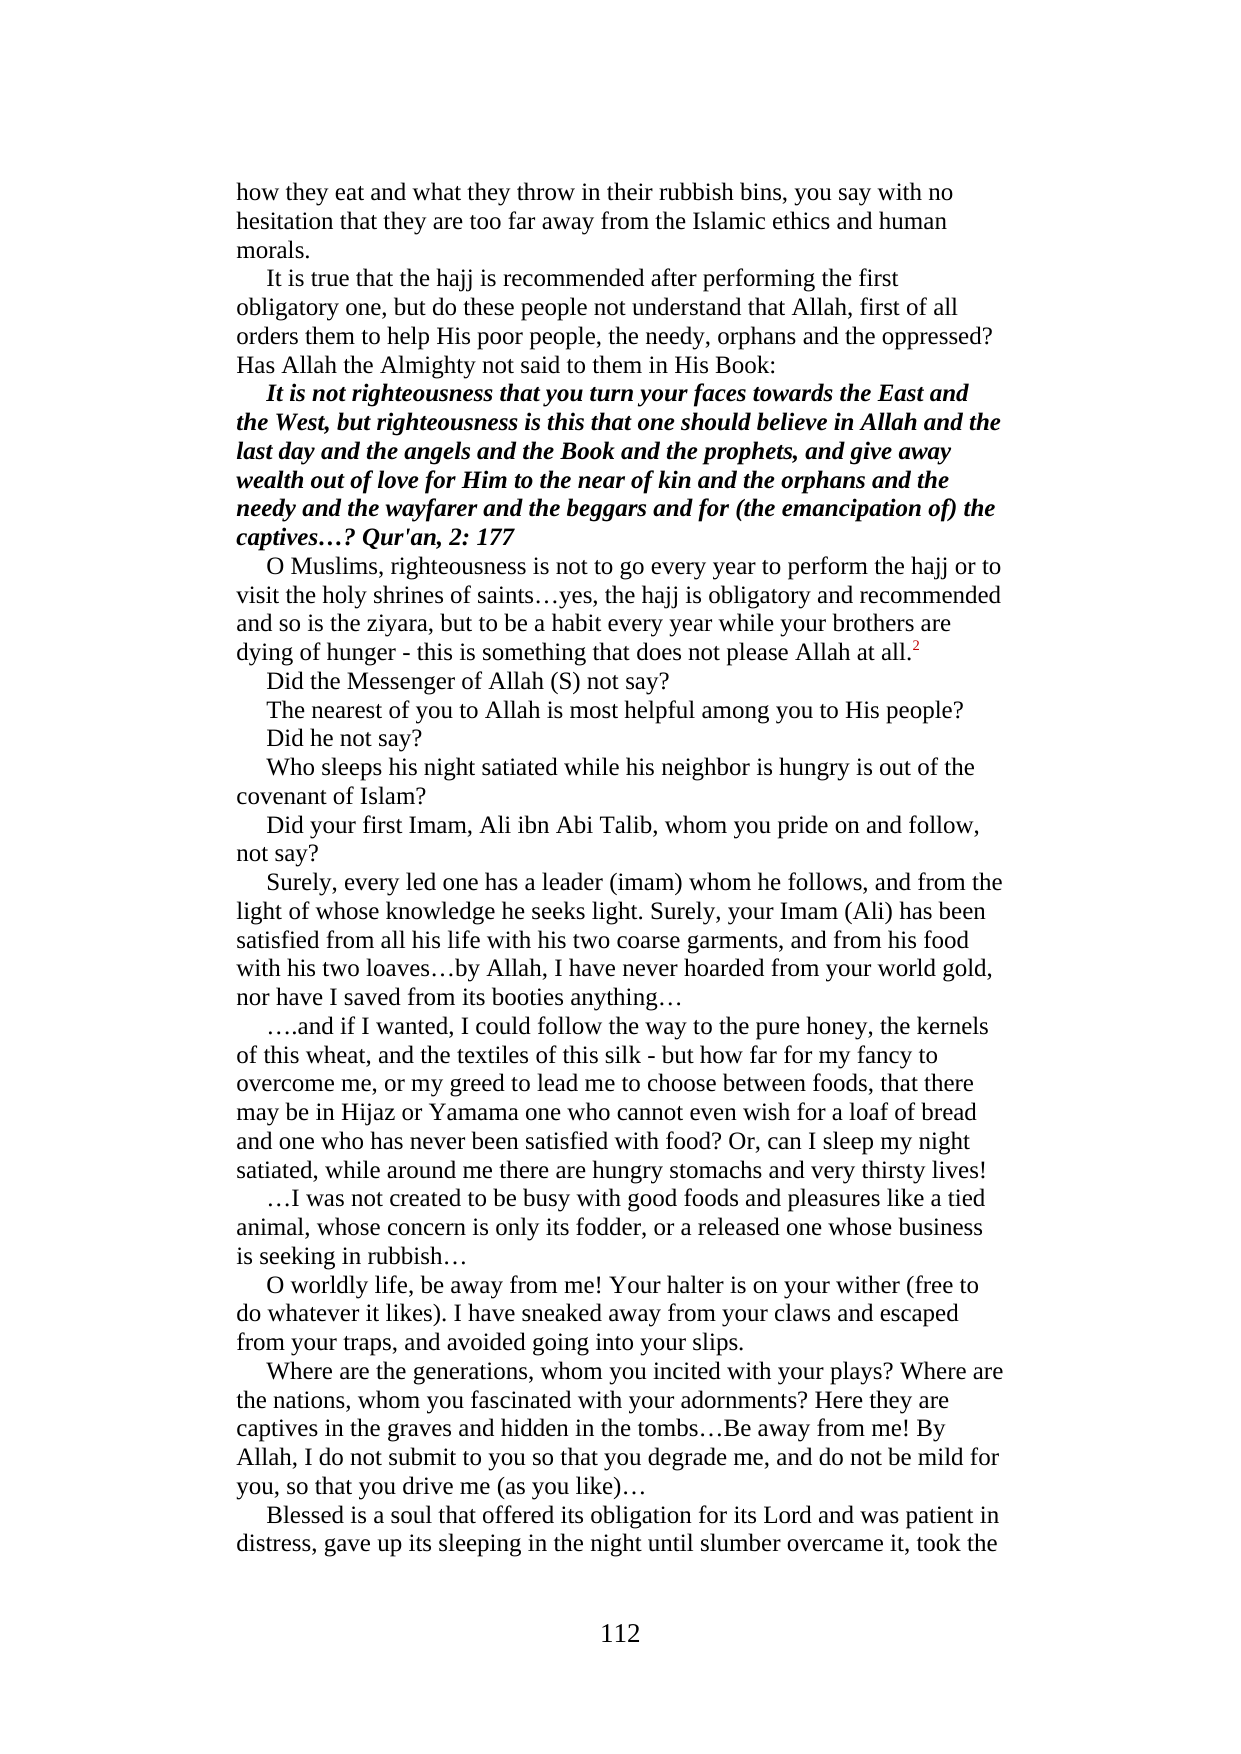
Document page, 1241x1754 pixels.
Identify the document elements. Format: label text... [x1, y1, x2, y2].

text ….and if I wanted, I could follow the way to the pure honey, the kernels of this wheat, and the textiles of this silk - but how far for my fancy to overcome me, or my greed to lead me to choose between foods, that there may be in Hijaz or Yamama one who cannot even wish for a loaf of bread and one who has never been satisfied with food? Or, can I sleep my night satiated, while around me there are hungry stomachs and very thirsty lives! [236, 1011, 1004, 1183]
text Did your first Imam, Ali ibn Abi Talib, whom you pride on and follow, not say? [236, 810, 1004, 867]
text Where are the generations, whom you incited with your plays? Where are the nations, whom you fascinated with your adornments? Here they are captives in the graves and hidden in the tombs…Be away from me! By Allah, I do not submit to you so that you degrade me, and do not be mild for you, so that you drive me (as you like)… [236, 1356, 1004, 1500]
text O Muslims, righteousness is not to go every year to perform the hajj or to visit the holy shrines of saints…yes, the hajj is obligatory and recommended and so is the ziyara, but to be a habit every year while your brothers are dying of hunger - this is something that does not please Allah at all.2 [236, 551, 1004, 666]
text Who sleeps his night satiated while his neighbor is hungry is out of the covenant of Islam? [236, 752, 1004, 810]
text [236, 177, 1004, 263]
text Did the Messenger of Allah (S) not say? [236, 666, 1004, 695]
text …I was not created to be busy with good foods and pleasures like a tied animal, whose concern is only its fodder, or a released one whose business is seeking in rubbish… [236, 1183, 1004, 1270]
text The nearest of you to Allah is most helpful among you to His people? [236, 695, 1004, 723]
text O worldly life, be away from me! Your halter is on your wither (free to do whatever it likes). I have sneaked away from your claws and escaped from your traps, and avoided going into your slips. [236, 1270, 1004, 1356]
text Did he not say? [236, 723, 1004, 752]
text It is not righteousness that you turn your faces towards the East and the West, but righteousness is this that one should believe in Allah and the last day and the angels and the Book and the prophets, and give away wealth out of love for Him to the near of kin and the orphans and the needy and the wayfarer and the beggars and for (the emancipation of) the captives…? Qur'an, 2: 177 [236, 378, 1004, 551]
text Surely, every led one has a leader (imam) whom he follows, and from the light of whose knowledge he seeks light. Surely, your Imam (Ali) has been satisfied from all his life with his two coarse garments, and from his food with his two loaves…by Allah, I have never hoarded from your world gold, nor have I saved from its booties anything… [236, 867, 1004, 1011]
text It is true that the hajj is recommended after performing the first obligatory one, but do these people not understand that Allah, first of all orders them to help His poor people, the needy, orphans and the oppressed? Has Allah the Almighty not said to them in His Book: [236, 263, 1004, 378]
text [236, 1500, 1004, 1557]
